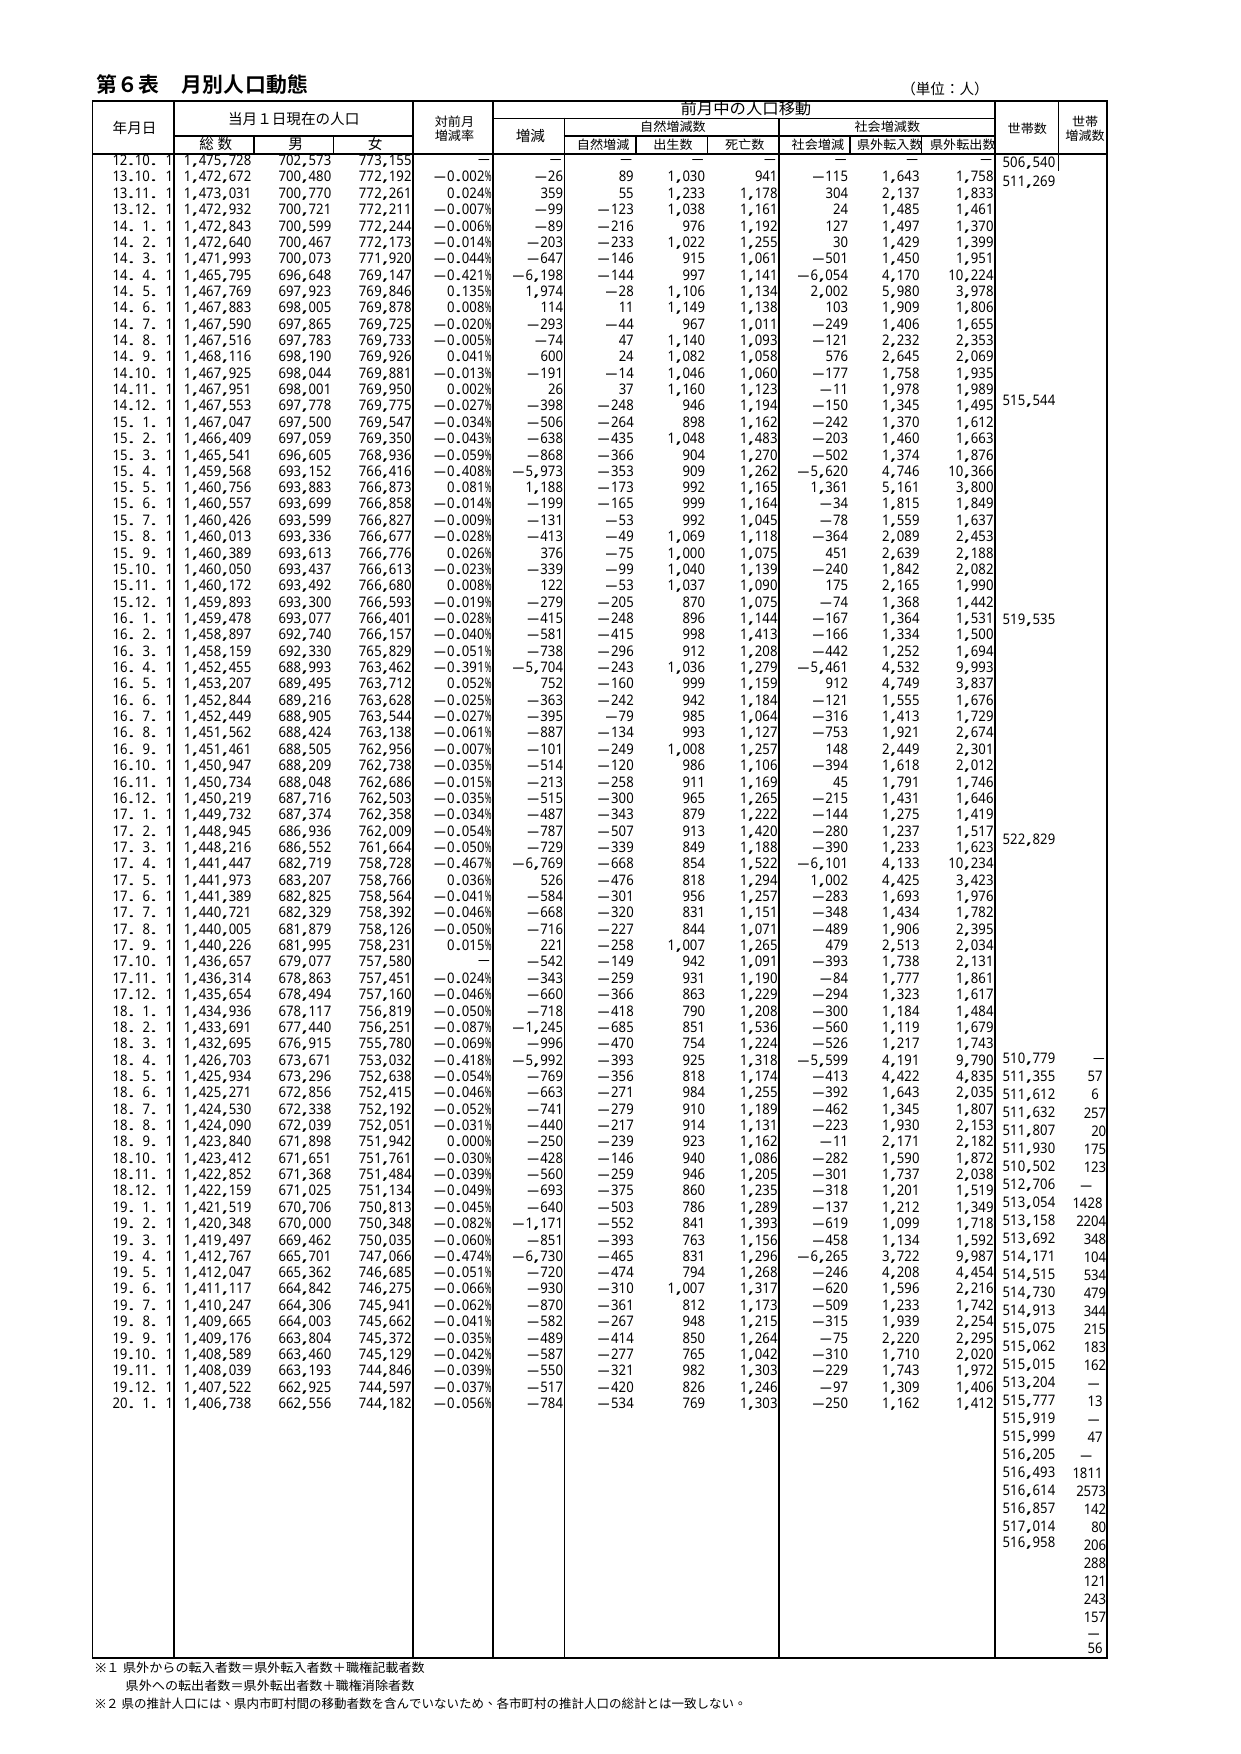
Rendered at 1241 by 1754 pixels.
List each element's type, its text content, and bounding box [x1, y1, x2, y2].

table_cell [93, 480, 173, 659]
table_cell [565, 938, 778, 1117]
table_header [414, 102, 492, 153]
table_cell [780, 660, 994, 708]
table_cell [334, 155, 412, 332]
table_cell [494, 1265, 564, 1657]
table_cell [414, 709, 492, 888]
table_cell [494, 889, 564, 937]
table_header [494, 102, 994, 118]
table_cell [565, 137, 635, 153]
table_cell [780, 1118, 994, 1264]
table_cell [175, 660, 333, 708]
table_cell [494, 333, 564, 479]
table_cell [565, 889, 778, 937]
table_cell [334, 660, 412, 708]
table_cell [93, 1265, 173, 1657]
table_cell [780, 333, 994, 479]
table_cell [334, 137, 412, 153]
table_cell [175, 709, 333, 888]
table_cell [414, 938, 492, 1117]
text ※２ 県の推計人口には、県内市町村間の移動者数を含んでいないため、各市町村の推計人口の総計とは一致しない。 [95, 1695, 1217, 1712]
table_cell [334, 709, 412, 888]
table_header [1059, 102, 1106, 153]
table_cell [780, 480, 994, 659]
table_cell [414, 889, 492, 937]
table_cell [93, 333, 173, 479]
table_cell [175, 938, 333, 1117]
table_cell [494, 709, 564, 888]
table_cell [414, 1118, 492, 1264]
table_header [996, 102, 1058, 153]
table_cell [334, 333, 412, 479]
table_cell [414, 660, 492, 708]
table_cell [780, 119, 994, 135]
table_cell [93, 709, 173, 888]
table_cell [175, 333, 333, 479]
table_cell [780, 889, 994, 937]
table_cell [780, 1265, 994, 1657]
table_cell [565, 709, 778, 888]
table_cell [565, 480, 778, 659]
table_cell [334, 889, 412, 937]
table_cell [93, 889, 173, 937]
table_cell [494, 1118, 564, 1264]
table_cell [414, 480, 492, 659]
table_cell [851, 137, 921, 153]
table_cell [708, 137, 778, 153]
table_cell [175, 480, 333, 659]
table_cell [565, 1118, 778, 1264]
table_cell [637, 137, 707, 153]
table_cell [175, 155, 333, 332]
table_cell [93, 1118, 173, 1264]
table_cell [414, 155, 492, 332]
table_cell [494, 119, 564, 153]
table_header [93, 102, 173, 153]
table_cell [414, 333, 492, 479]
text 第６表 月別人口動態 [96, 62, 313, 100]
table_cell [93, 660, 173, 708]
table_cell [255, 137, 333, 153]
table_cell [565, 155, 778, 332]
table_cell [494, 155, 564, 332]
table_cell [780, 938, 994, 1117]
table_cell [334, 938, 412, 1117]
text （単位：人） [901, 78, 1217, 98]
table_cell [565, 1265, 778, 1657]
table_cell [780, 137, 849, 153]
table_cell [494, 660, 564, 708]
text ※１ 県外からの転入者数＝県外転入者数＋職権記載者数県外への転出者数＝県外転出者数＋職権消除者数 [95, 1659, 429, 1694]
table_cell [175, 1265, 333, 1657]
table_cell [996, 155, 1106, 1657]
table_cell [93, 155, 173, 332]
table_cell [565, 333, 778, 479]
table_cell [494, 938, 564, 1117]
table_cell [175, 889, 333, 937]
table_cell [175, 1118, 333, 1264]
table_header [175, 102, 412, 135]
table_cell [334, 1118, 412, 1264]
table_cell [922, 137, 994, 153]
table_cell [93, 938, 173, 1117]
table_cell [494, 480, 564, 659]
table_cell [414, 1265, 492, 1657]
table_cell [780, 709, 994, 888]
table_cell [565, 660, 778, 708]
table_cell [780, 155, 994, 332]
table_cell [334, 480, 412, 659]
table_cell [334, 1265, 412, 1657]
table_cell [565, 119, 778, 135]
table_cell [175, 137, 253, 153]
